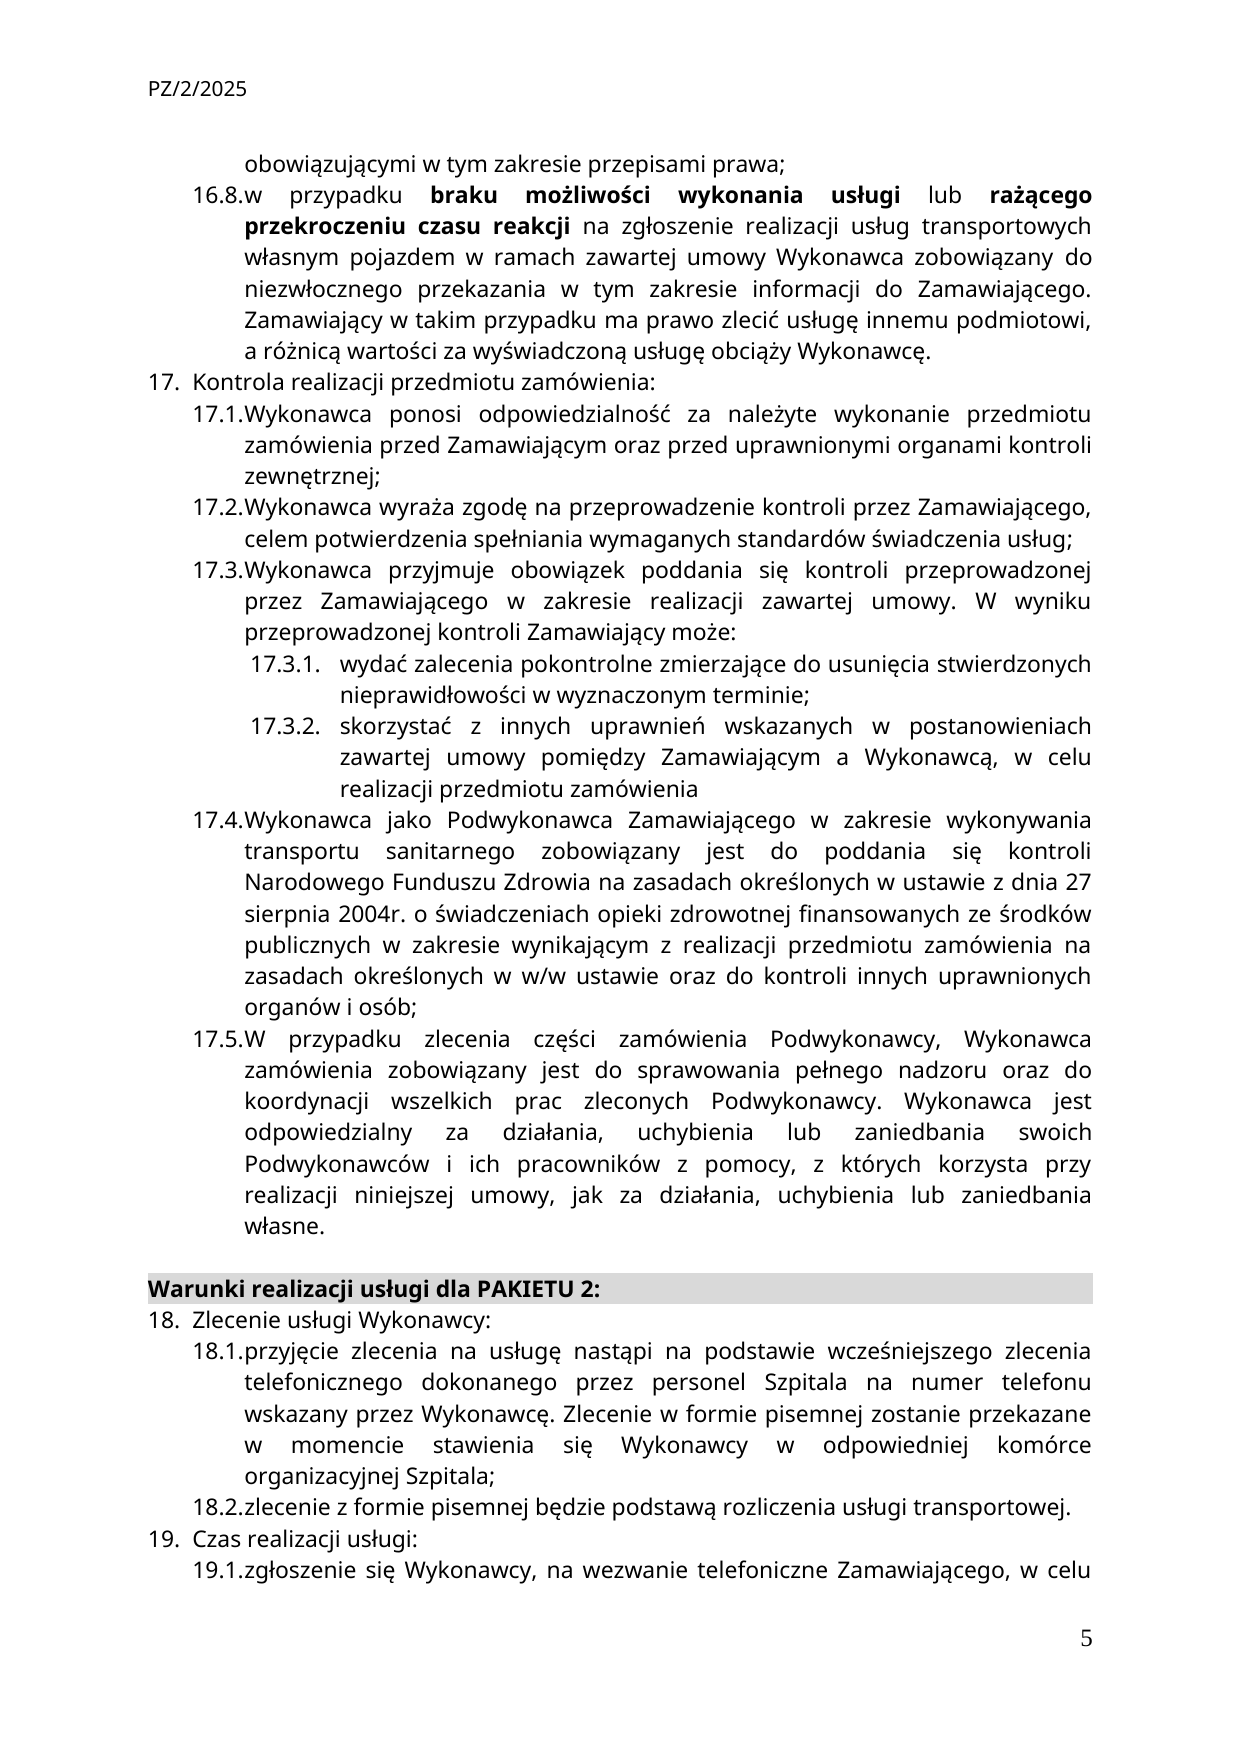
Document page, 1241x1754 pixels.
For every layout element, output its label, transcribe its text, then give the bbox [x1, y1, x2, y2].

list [192, 148, 1093, 179]
list w przypadku braku możliwości wykonania usługi lub rażącego przekroczeniu czasu reakcji na zgłoszenie realizacji usług transportowych własnym pojazdem w ramach zawartej umowy Wykonawca zobowiązany do niezwłocznego przekazania w tym zakresie informacji do Zamawiającego. Zamawiający w takim przypadku ma prawo zlecić usługę innemu podmiotowi, a różnicą wartości za wyświadczoną usługę obciąży Wykonawcę. [192, 179, 1093, 366]
list zlecenie z formie pisemnej będzie podstawą rozliczenia usługi transportowej. [192, 1491, 1093, 1523]
list Wykonawca jako Podwykonawca Zamawiającego w zakresie wykonywania transportu sanitarnego zobowiązany jest do poddania się kontroli Narodowego Funduszu Zdrowia na zasadach określonych w ustawie z dnia 27 sierpnia 2004r. o świadczeniach opieki zdrowotnej finansowanych ze środków publicznych w zakresie wynikającym z realizacji przedmiotu zamówienia na zasadach określonych w w/w ustawie oraz do kontroli innych uprawnionych organów i osób; [192, 804, 1093, 1023]
text Warunki realizacji usługi dla PAKIETU 2: [148, 1273, 1093, 1304]
list wydać zalecenia pokontrolne zmierzające do usunięcia stwierdzonych nieprawidłowości w wyznaczonym terminie; [250, 648, 1093, 710]
list Wykonawca ponosi odpowiedzialność za należyte wykonanie przedmiotu zamówienia przed Zamawiającym oraz przed uprawnionymi organami kontroli zewnętrznej; [192, 398, 1093, 491]
list W przypadku zlecenia części zamówienia Podwykonawcy, Wykonawca zamówienia zobowiązany jest do sprawowania pełnego nadzoru oraz do koordynacji wszelkich prac zleconych Podwykonawcy. Wykonawca jest odpowiedzialny za działania, uchybienia lub zaniedbania swoich Podwykonawców i ich pracowników z pomocy, z których korzysta przy realizacji niniejszej umowy, jak za działania, uchybienia lub zaniedbania własne. [192, 1023, 1093, 1241]
list Zlecenie usługi Wykonawcy: [148, 1304, 1093, 1335]
list skorzystać z innych uprawnień wskazanych w postanowieniach zawartej umowy pomiędzy Zamawiającym a Wykonawcą, w celu realizacji przedmiotu zamówienia [250, 710, 1093, 804]
list Wykonawca wyraża zgodę na przeprowadzenie kontroli przez Zamawiającego, celem potwierdzenia spełniania wymaganych standardów świadczenia usług; [192, 491, 1093, 554]
list Czas realizacji usługi: [148, 1523, 1093, 1554]
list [192, 1554, 1093, 1585]
list Kontrola realizacji przedmiotu zamówienia: [148, 366, 1093, 398]
list przyjęcie zlecenia na usługę nastąpi na podstawie wcześniejszego zlecenia telefonicznego dokonanego przez personel Szpitala na numer telefonu wskazany przez Wykonawcę. Zlecenie w formie pisemnej zostanie przekazane w momencie stawienia się Wykonawcy w odpowiedniej komórce organizacyjnej Szpitala; [192, 1335, 1093, 1491]
list Wykonawca przyjmuje obowiązek poddania się kontroli przeprowadzonej przez Zamawiającego w zakresie realizacji zawartej umowy. W wyniku przeprowadzonej kontroli Zamawiający może: [192, 554, 1093, 648]
